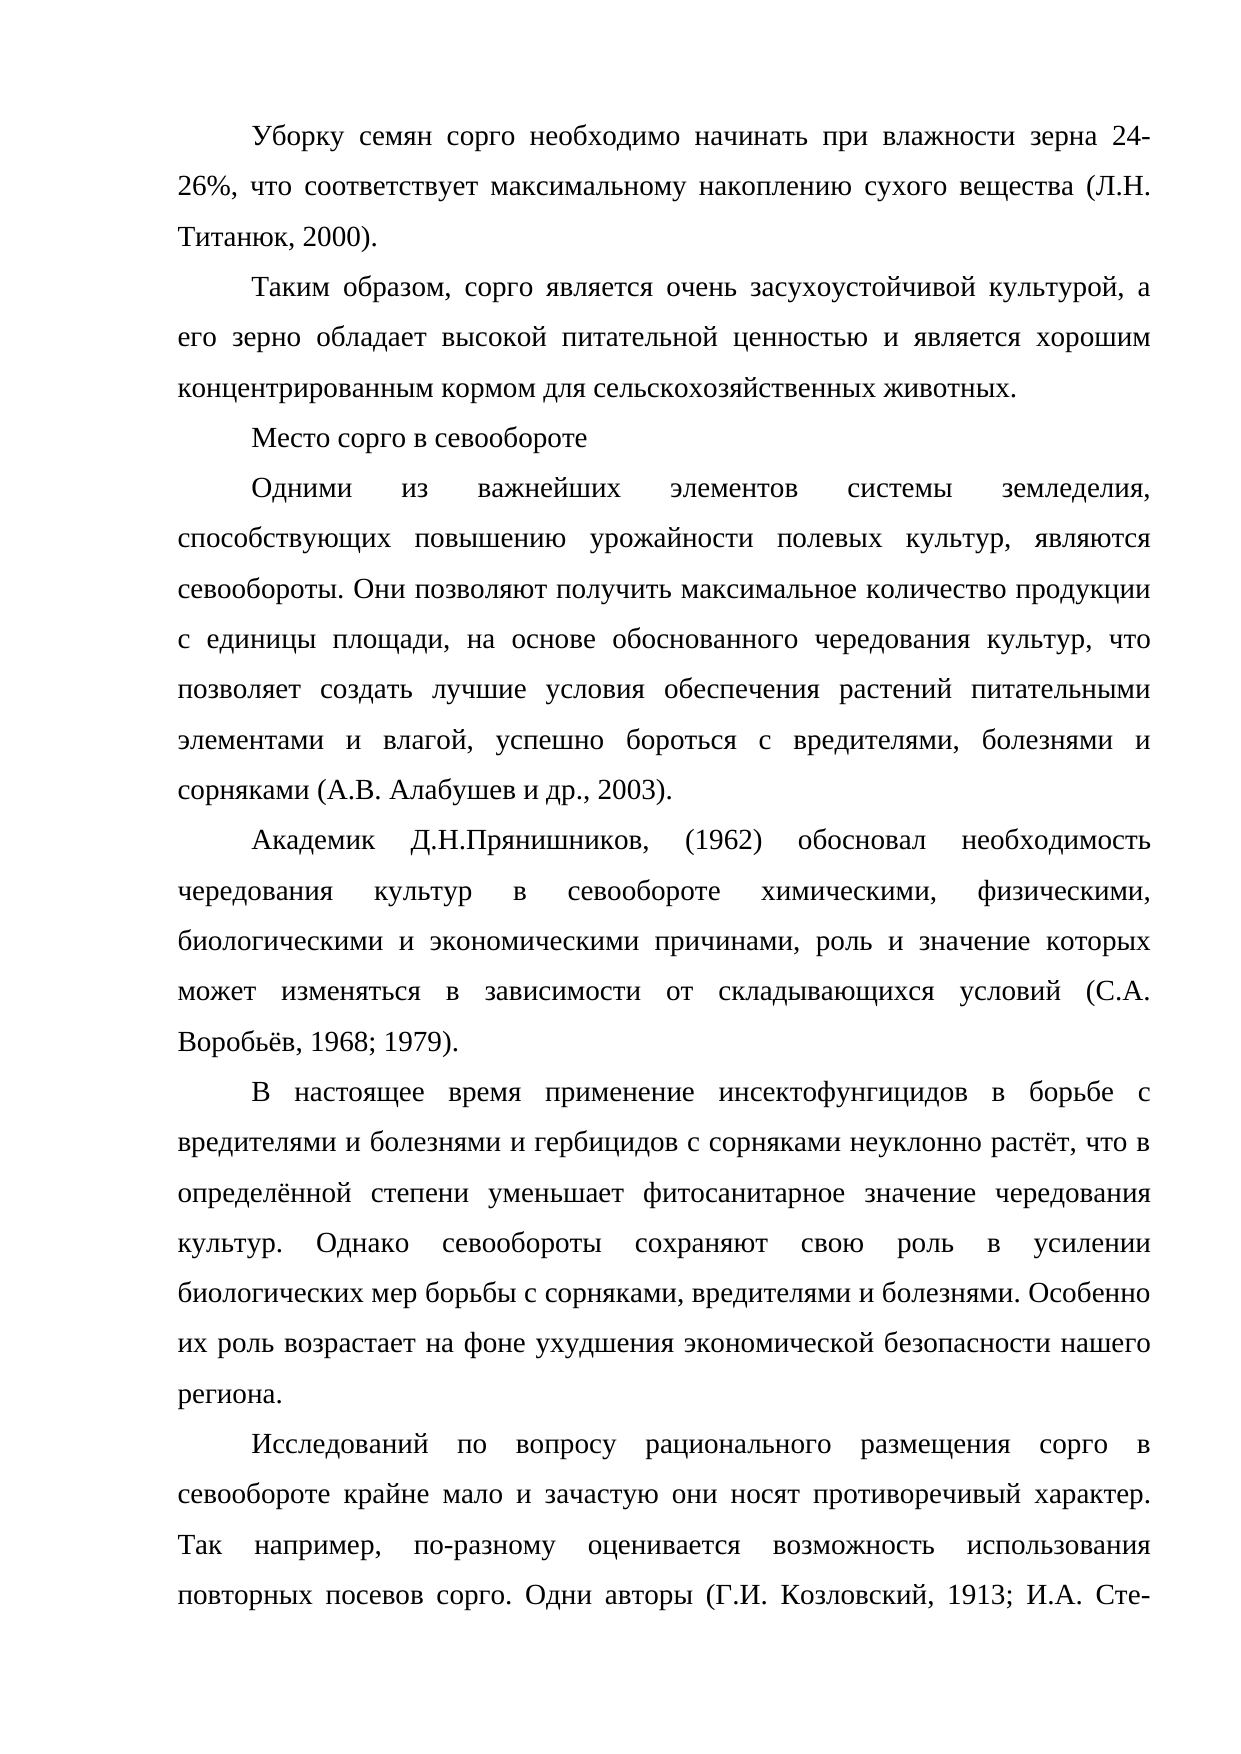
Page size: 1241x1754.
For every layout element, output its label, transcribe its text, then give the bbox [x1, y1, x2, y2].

subtitle Академик Д.Н.Прянишников, (1962) обосновал необходимость чередования культур в севообороте химическими, физическими, биологическими и экономическими причинами, роль и значение которых может изменяться в зависимости от складывающихся условий (С.А. Воробьёв, 1968; 1979). [177, 822, 1152, 1057]
subtitle Место сорго в севообороте [177, 420, 1152, 453]
subtitle Уборку семян сорго необходимо начинать при влажности зерна 24-26%, что соответствует максимальному накоплению сухого вещества (Л.Н. Титанюк, 2000). [177, 118, 1152, 252]
subtitle Одними из важнейших элементов системы земледелия, способствующих повышению урожайности полевых культур, являются севообороты. Они позволяют получить максимальное количество продукции с единицы площади, на основе обоснованного чередования культур, что позволяет создать лучшие условия обеспечения растений питательными элементами и влагой, успешно бороться с вредителями, болезнями и сорняками (А.В. Алабушев и др., 2003). [177, 470, 1152, 806]
subtitle В настоящее время применение инсектофунгицидов в борьбе с вредителями и болезнями и гербицидов с сорняками неуклонно растёт, что в определённой степени уменьшает фитосанитарное значение чередования культур. Однако севообороты сохраняют свою роль в усилении биологических мер борьбы с сорняками, вредителями и болезнями. Особенно их роль возрастает на фоне ухудшения экономической безопасности нашего региона. [177, 1074, 1152, 1409]
subtitle Таким образом, сорго является очень засухоустойчивой культурой, а его зерно обладает высокой питательной ценностью и является хорошим концентрированным кормом для сельскохозяйственных животных. [177, 269, 1152, 403]
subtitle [177, 1426, 1152, 1611]
